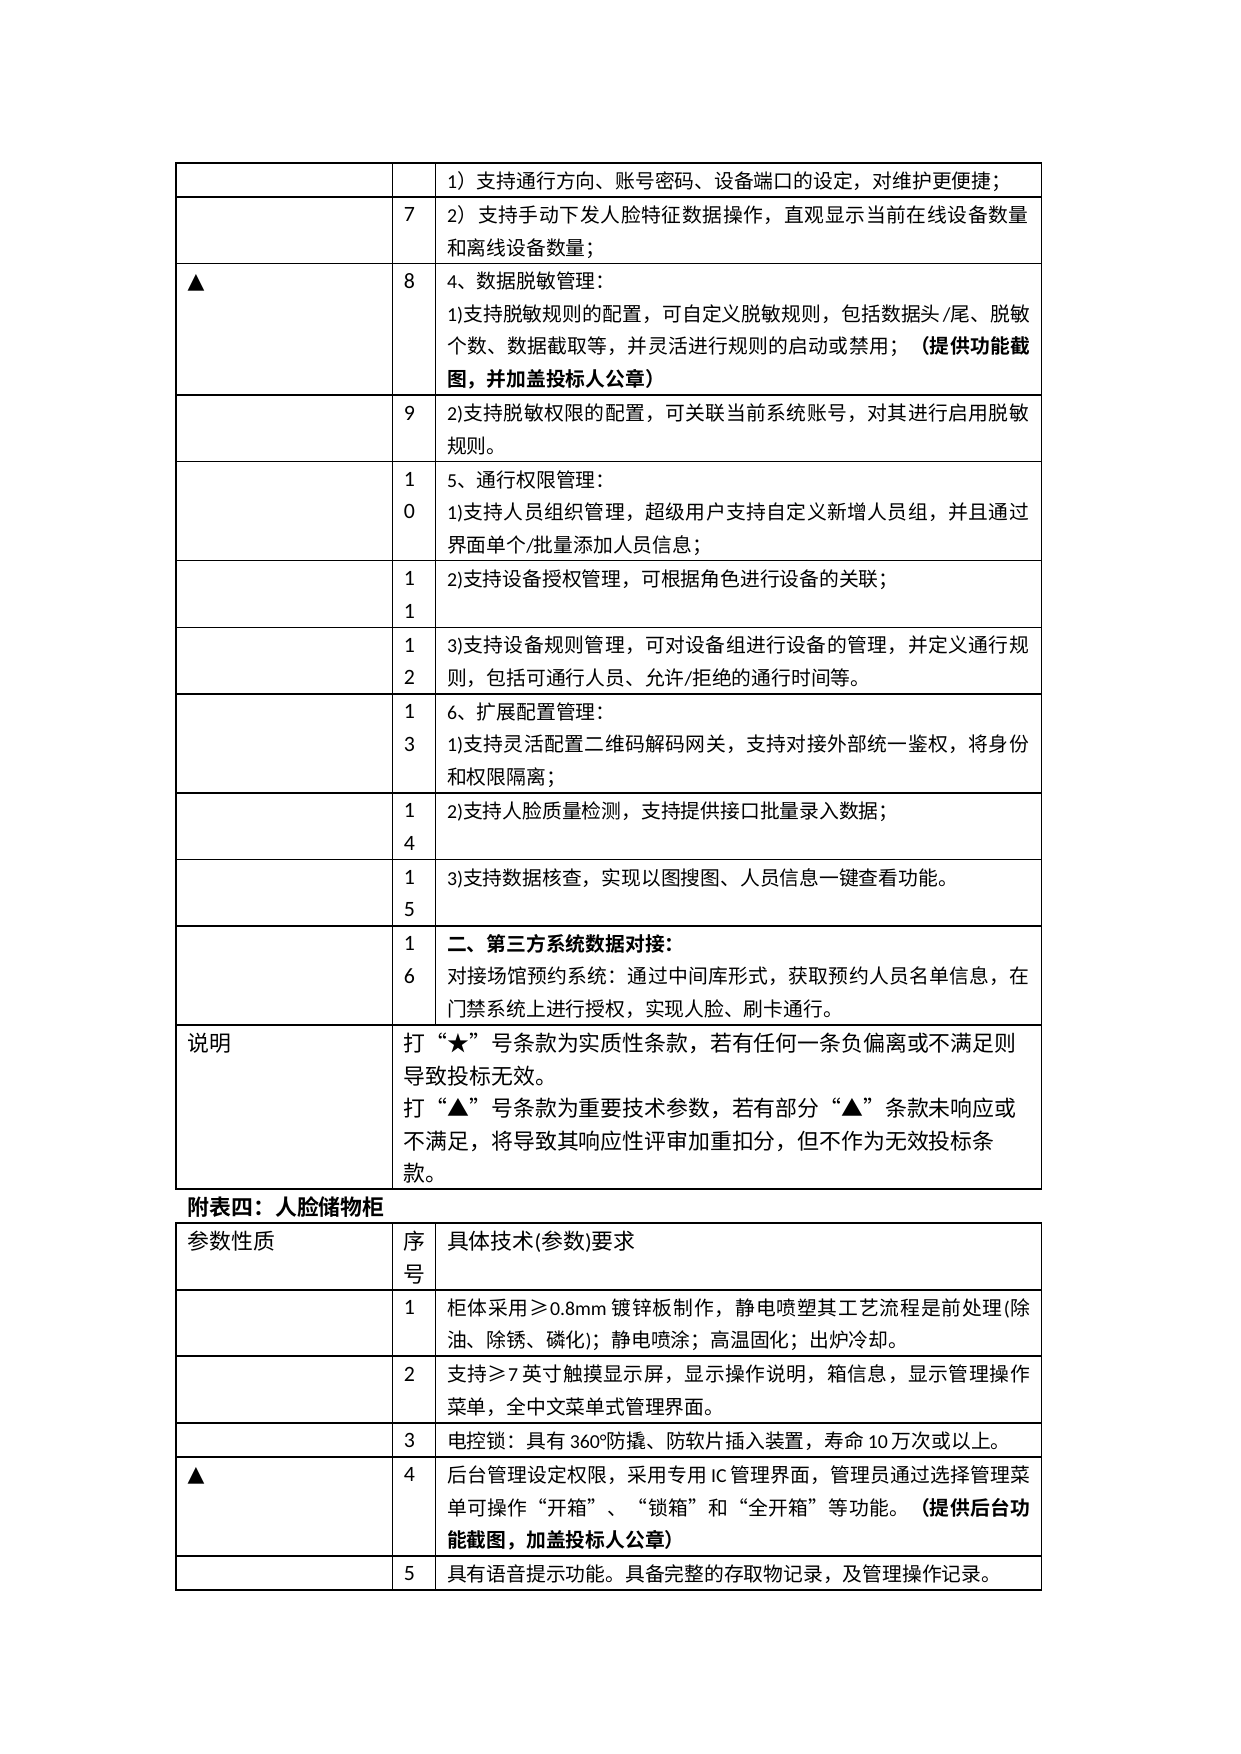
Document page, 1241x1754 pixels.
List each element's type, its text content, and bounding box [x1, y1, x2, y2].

table_cell 说明 [177, 1026, 392, 1188]
table_cell [177, 628, 392, 693]
table_cell 3)支持数据核查，实现以图搜图、人员信息一键查看功能。 [436, 860, 1041, 925]
table_cell [177, 164, 392, 196]
table_cell 2)支持人脸质量检测，支持提供接口批量录入数据； [436, 794, 1041, 858]
table_cell 12 [393, 628, 435, 693]
table_cell [177, 561, 392, 626]
table_cell 9 [393, 396, 435, 461]
table_cell 2)支持设备授权管理，可根据角色进行设备的关联； [436, 561, 1041, 626]
table_cell [177, 860, 392, 925]
table_cell 10 [393, 462, 435, 560]
table_cell 15 [393, 860, 435, 925]
table_cell 柜体采用≥0.8mm镀锌板制作，静电喷塑其工艺流程是前处理(除油、除锈、磷化)；静电喷涂；高温固化；出炉冷却。 [436, 1291, 1041, 1355]
table_cell 打“★”号条款为实质性条款，若有任何一条负偏离或不满足则导致投标无效。 打“▲”号条款为重要技术参数，若有部分“▲”条款未响应或不满足，将导致其响应性评审加重扣分，但不作为无效投标条款。 [393, 1026, 1041, 1188]
table_cell 4、数据脱敏管理： 1)支持脱敏规则的配置，可自定义脱敏规则，包括数据头/尾、脱敏个数、数据截取等，并灵活进行规则的启动或禁用；（提供功能截图，并加盖投标人公章） [436, 264, 1041, 394]
table_cell 6 [393, 164, 435, 196]
table_cell 1 [393, 1291, 435, 1355]
table_cell 2 [393, 1357, 435, 1422]
table_header 序号 [393, 1224, 435, 1289]
table_cell 4 [393, 1458, 435, 1555]
table_cell [177, 1424, 392, 1456]
table_cell [177, 1357, 392, 1422]
table_header 具体技术(参数)要求 [436, 1224, 1041, 1289]
table_cell 2)支持脱敏权限的配置，可关联当前系统账号，对其进行启用脱敏规则。 [436, 396, 1041, 461]
table_cell 后台管理设定权限，采用专用IC管理界面，管理员通过选择管理菜单可操作“开箱”、“锁箱”和“全开箱”等功能。（提供后台功能截图，加盖投标人公章） [436, 1458, 1041, 1555]
table_cell 支持≥7英寸触摸显示屏，显示操作说明，箱信息，显示管理操作菜单，全中文菜单式管理界面。 [436, 1357, 1041, 1422]
table_cell 2）支持手动下发人脸特征数据操作，直观显示当前在线设备数量和离线设备数量； [436, 198, 1041, 263]
table_cell [177, 462, 392, 560]
table_cell 具有语音提示功能。具备完整的存取物记录，及管理操作记录。 [436, 1557, 1041, 1589]
table_cell 二、第三方系统数据对接： 对接场馆预约系统：通过中间库形式，获取预约人员名单信息，在门禁系统上进行授权，实现人脸、刷卡通行。 [436, 927, 1041, 1024]
table_cell [177, 1557, 392, 1589]
table_cell 13 [393, 695, 435, 792]
table_cell ▲ [177, 1458, 392, 1555]
table_cell 7 [393, 198, 435, 263]
table_cell [177, 794, 392, 858]
table_cell 11 [393, 561, 435, 626]
table_cell [177, 927, 392, 1024]
table_header 参数性质 [177, 1224, 392, 1289]
table_cell 3 [393, 1424, 435, 1456]
table_cell 5、通行权限管理： 1)支持人员组织管理，超级用户支持自定义新增人员组，并且通过界面单个/批量添加人员信息； [436, 462, 1041, 560]
table_cell ▲ [177, 264, 392, 394]
table_cell [177, 1291, 392, 1355]
table_cell [177, 198, 392, 263]
table_cell 3)支持设备规则管理，可对设备组进行设备的管理，并定义通行规则，包括可通行人员、允许/拒绝的通行时间等。 [436, 628, 1041, 693]
table_cell 6、扩展配置管理： 1)支持灵活配置二维码解码网关，支持对接外部统一鉴权，将身份和权限隔离； [436, 695, 1041, 792]
table_cell 14 [393, 794, 435, 858]
table_cell 8 [393, 264, 435, 394]
table_cell 16 [393, 927, 435, 1024]
table_cell [177, 396, 392, 461]
text 附表四：人脸储物柜 [187, 1190, 1053, 1222]
table_cell 电控锁：具有360°防撬、防软片插入装置，寿命10万次或以上。 [436, 1424, 1041, 1456]
table_cell 5 [393, 1557, 435, 1589]
table_cell [177, 695, 392, 792]
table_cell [436, 164, 1041, 196]
